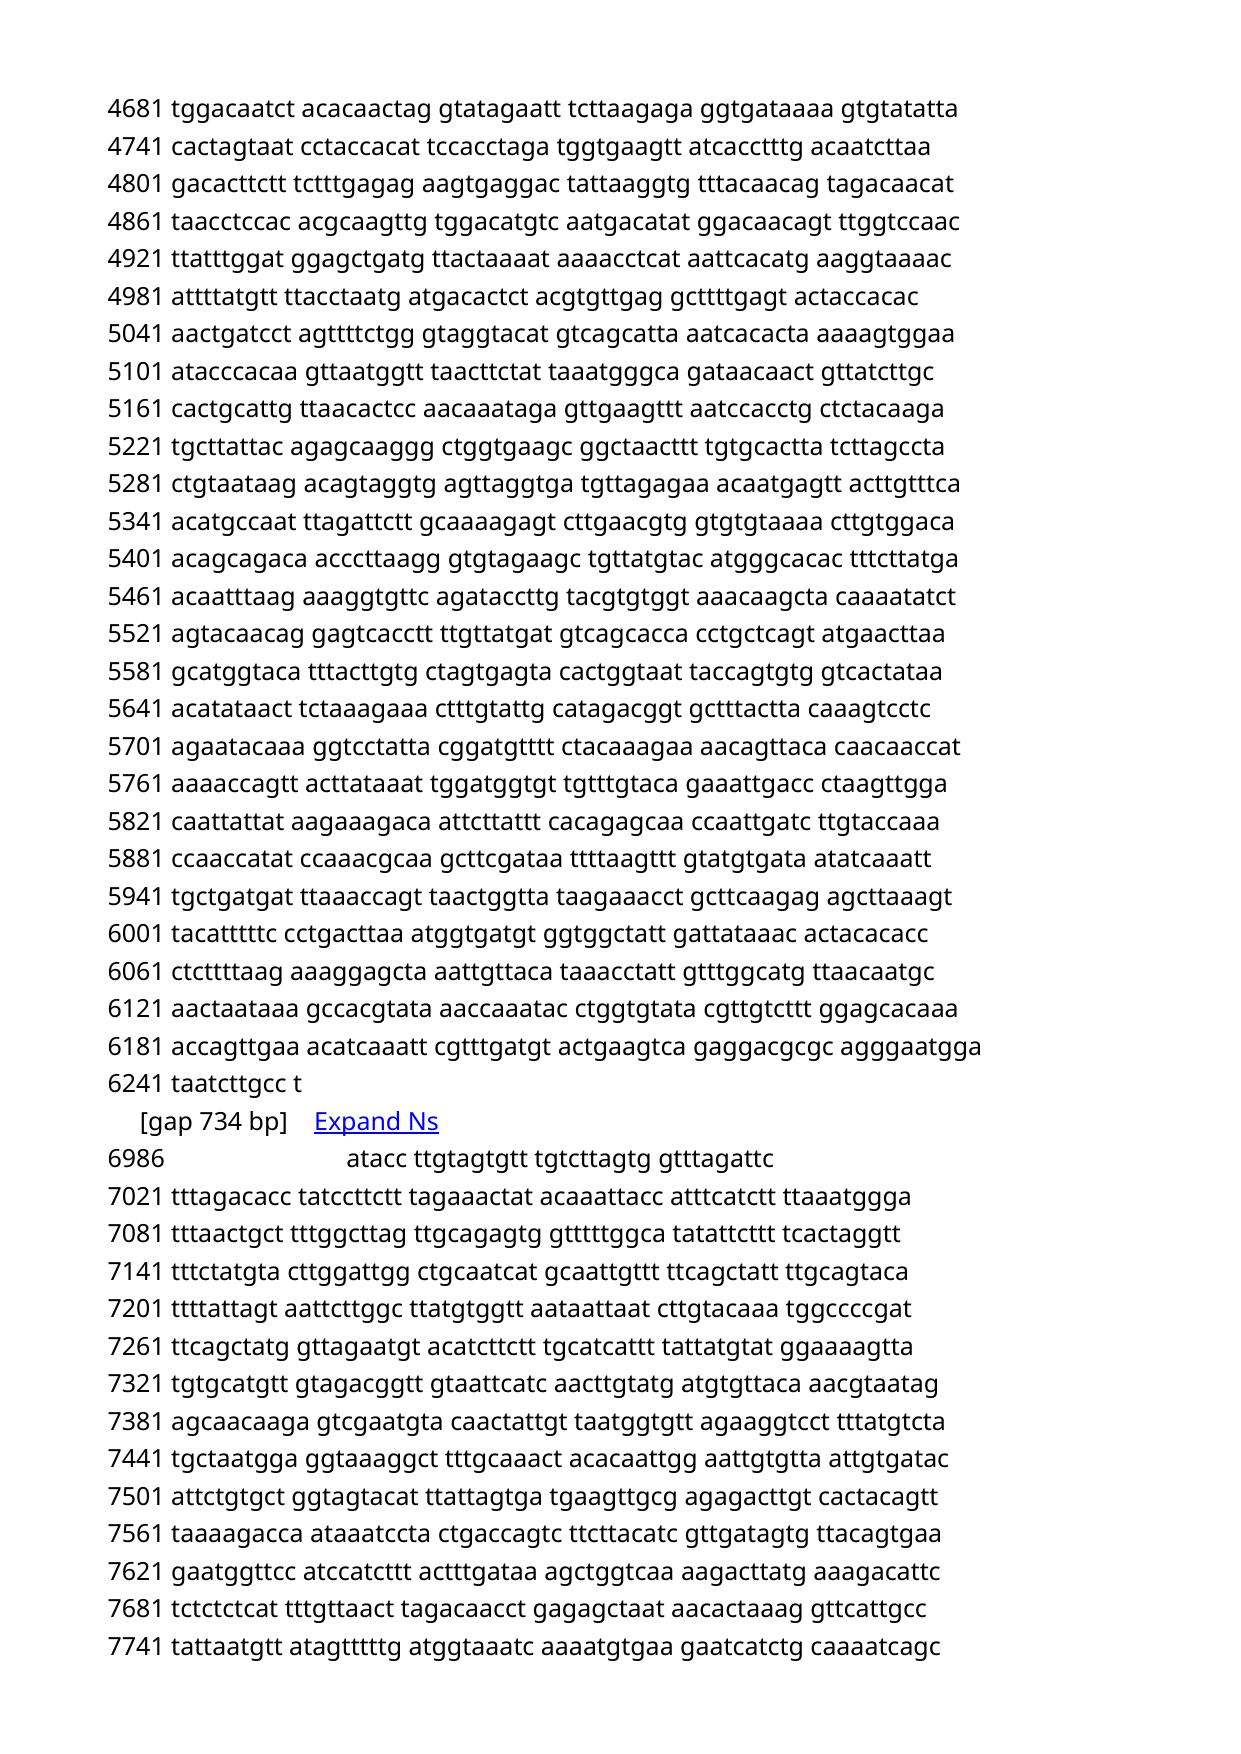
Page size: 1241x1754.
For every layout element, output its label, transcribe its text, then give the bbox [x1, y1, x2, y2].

text 7381 agcaacaaga gtcgaatgta caactattgt taatggtgtt agaaggtcct tttatgtcta [75, 1402, 1165, 1439]
text 5221 tgcttattac agagcaaggg ctggtgaagc ggctaacttt tgtgcactta tcttagccta [75, 427, 1165, 464]
text 5341 acatgccaat ttagattctt gcaaaagagt cttgaacgtg gtgtgtaaaa cttgtggaca [75, 502, 1165, 539]
text 5641 acatataact tctaaagaaa ctttgtattg catagacggt gctttactta caaagtcctc [75, 689, 1165, 727]
text 4921 ttatttggat ggagctgatg ttactaaaat aaaacctcat aattcacatg aaggtaaaac [75, 239, 1165, 277]
text 4741 cactagtaat cctaccacat tccacctaga tggtgaagtt atcacctttg acaatcttaa [75, 127, 1165, 164]
text 6001 tacatttttc cctgacttaa atggtgatgt ggtggctatt gattataaac actacacacc [75, 914, 1165, 952]
text 7501 attctgtgct ggtagtacat ttattagtga tgaagttgcg agagacttgt cactacagtt [75, 1477, 1165, 1514]
text 5581 gcatggtaca tttacttgtg ctagtgagta cactggtaat taccagtgtg gtcactataa [75, 652, 1165, 689]
text 6061 ctcttttaag aaaggagcta aattgttaca taaacctatt gtttggcatg ttaacaatgc [75, 952, 1165, 989]
text 5881 ccaaccatat ccaaacgcaa gcttcgataa ttttaagttt gtatgtgata atatcaaatt [75, 839, 1165, 877]
text 6181 accagttgaa acatcaaatt cgtttgatgt actgaagtca gaggacgcgc agggaatgga [75, 1027, 1165, 1064]
text 5521 agtacaacag gagtcacctt ttgttatgat gtcagcacca cctgctcagt atgaacttaa [75, 614, 1165, 652]
text 7681 tctctctcat tttgttaact tagacaacct gagagctaat aacactaaag gttcattgcc [75, 1589, 1165, 1627]
text 5041 aactgatcct agttttctgg gtaggtacat gtcagcatta aatcacacta aaaagtggaa [75, 314, 1165, 352]
text 7561 taaaagacca ataaatccta ctgaccagtc ttcttacatc gttgatagtg ttacagtgaa [75, 1514, 1165, 1552]
text 7621 gaatggttcc atccatcttt actttgataa agctggtcaa aagacttatg aaagacattc [75, 1552, 1165, 1589]
text 4861 taacctccac acgcaagttg tggacatgtc aatgacatat ggacaacagt ttggtccaac [75, 202, 1165, 239]
text 7141 tttctatgta cttggattgg ctgcaatcat gcaattgttt ttcagctatt ttgcagtaca [75, 1252, 1165, 1289]
text 7021 tttagacacc tatccttctt tagaaactat acaaattacc atttcatctt ttaaatggga [75, 1177, 1165, 1214]
text 7081 tttaactgct tttggcttag ttgcagagtg gtttttggca tatattcttt tcactaggtt [75, 1214, 1165, 1252]
text 5821 caattattat aagaaagaca attcttattt cacagagcaa ccaattgatc ttgtaccaaa [75, 802, 1165, 839]
text 6241 taatcttgcc t [75, 1064, 1165, 1102]
text 4981 attttatgtt ttacctaatg atgacactct acgtgttgag gcttttgagt actaccacac [75, 277, 1165, 314]
text 5161 cactgcattg ttaacactcc aacaaataga gttgaagttt aatccacctg ctctacaaga [75, 389, 1165, 427]
text 4681 tggacaatct acacaactag gtatagaatt tcttaagaga ggtgataaaa gtgtatatta [75, 89, 1165, 127]
text 5281 ctgtaataag acagtaggtg agttaggtga tgttagagaa acaatgagtt acttgtttca [75, 464, 1165, 502]
text 7261 ttcagctatg gttagaatgt acatcttctt tgcatcattt tattatgtat ggaaaagtta [75, 1327, 1165, 1364]
text 5461 acaatttaag aaaggtgttc agataccttg tacgtgtggt aaacaagcta caaaatatct [75, 577, 1165, 614]
text 7321 tgtgcatgtt gtagacggtt gtaattcatc aacttgtatg atgtgttaca aacgtaatag [75, 1364, 1165, 1402]
text 6986 atacc ttgtagtgtt tgtcttagtg gtttagattc [75, 1139, 1165, 1177]
text 5761 aaaaccagtt acttataaat tggatggtgt tgtttgtaca gaaattgacc ctaagttgga [75, 764, 1165, 802]
text [gap 734 bp] Expand Ns [75, 1102, 1165, 1139]
text 5401 acagcagaca acccttaagg gtgtagaagc tgttatgtac atgggcacac tttcttatga [75, 539, 1165, 577]
text 5101 atacccacaa gttaatggtt taacttctat taaatgggca gataacaact gttatcttgc [75, 352, 1165, 389]
text 7441 tgctaatgga ggtaaaggct tttgcaaact acacaattgg aattgtgtta attgtgatac [75, 1439, 1165, 1477]
text 5941 tgctgatgat ttaaaccagt taactggtta taagaaacct gcttcaagag agcttaaagt [75, 877, 1165, 914]
text 7741 tattaatgtt atagtttttg atggtaaatc aaaatgtgaa gaatcatctg caaaatcagc [75, 1627, 1165, 1664]
text 7201 ttttattagt aattcttggc ttatgtggtt aataattaat cttgtacaaa tggccccgat [75, 1289, 1165, 1327]
text 4801 gacacttctt tctttgagag aagtgaggac tattaaggtg tttacaacag tagacaacat [75, 164, 1165, 202]
text 5701 agaatacaaa ggtcctatta cggatgtttt ctacaaagaa aacagttaca caacaaccat [75, 727, 1165, 764]
text 6121 aactaataaa gccacgtata aaccaaatac ctggtgtata cgttgtcttt ggagcacaaa [75, 989, 1165, 1027]
